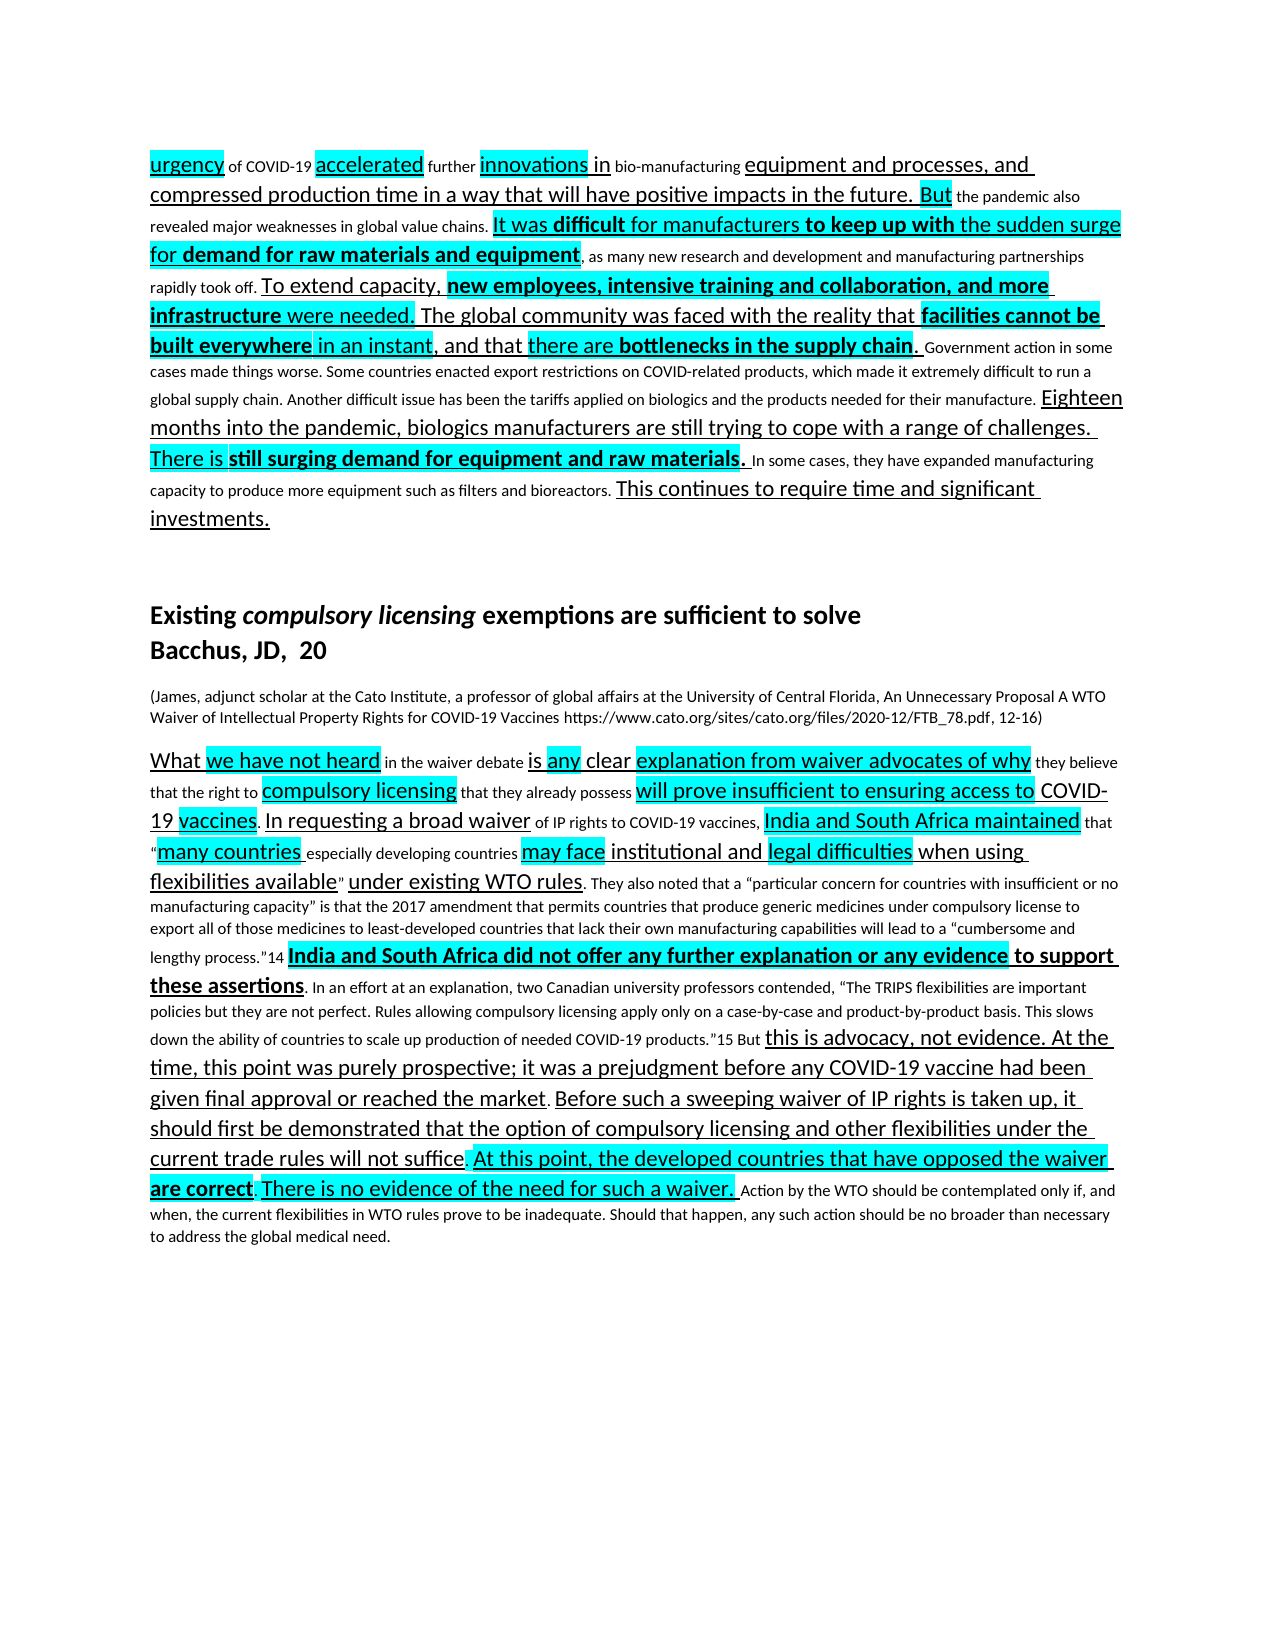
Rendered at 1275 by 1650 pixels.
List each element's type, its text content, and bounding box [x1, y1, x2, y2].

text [150, 150, 1125, 532]
text (James, adjunct scholar at the Cato Institute, a professor of global affairs at the University of Central Florida, An Unnecessary Proposal A WTO Waiver of Intellectual Property Rights for COVID-19 Vaccines https://www.cato.org/sites/cato.org/files/2020-12/FTB_78.pdf, 12-16) [150, 686, 1125, 728]
subtitle Existing compulsory licensing exemptions are sufficient to solve [150, 598, 1125, 631]
text What we have not heard in the waiver debate is any clear explanation from waiver advocates of why they believe that the right to compulsory licensing that they already possess will prove insufficient to ensuring access to COVID-19 vaccines. In requesting a broad waiver of IP rights to COVID-19 vaccines, India and South Africa maintained that “many countries especially developing countries may face institutional and legal difficulties when using flexibilities available” under existing WTO rules. They also noted that a “particular concern for countries with insufficient or no manufacturing capacity” is that the 2017 amendment that permits countries that produce generic medicines under compulsory license to export all of those medicines to least-developed countries that lack their own manufacturing capabilities will lead to a “cumbersome and lengthy process.”14 India and South Africa did not offer any further explanation or any evidence to support these assertions. In an effort at an explanation, two Canadian university professors contended, “The TRIPS flexibilities are important policies but they are not perfect. Rules allowing compulsory licensing apply only on a case-by-case and product-by-product basis. This slows down the ability of countries to scale up production of needed COVID-19 products.”15 But this is advocacy, not evidence. At the time, this point was purely prospective; it was a prejudgment before any COVID-19 vaccine had been given final approval or reached the market. Before such a sweeping waiver of IP rights is taken up, it should first be demonstrated that the option of compulsory licensing and other flexibilities under the current trade rules will not suffice. At this point, the developed countries that have opposed the waiver are correct. There is no evidence of the need for such a waiver. Action by the WTO should be contemplated only if, and when, the current flexibilities in WTO rules prove to be inadequate. Should that happen, any such action should be no broader than necessary to address the global medical need. [150, 746, 1125, 1246]
text Bacchus, JD, 20 [150, 633, 1125, 667]
